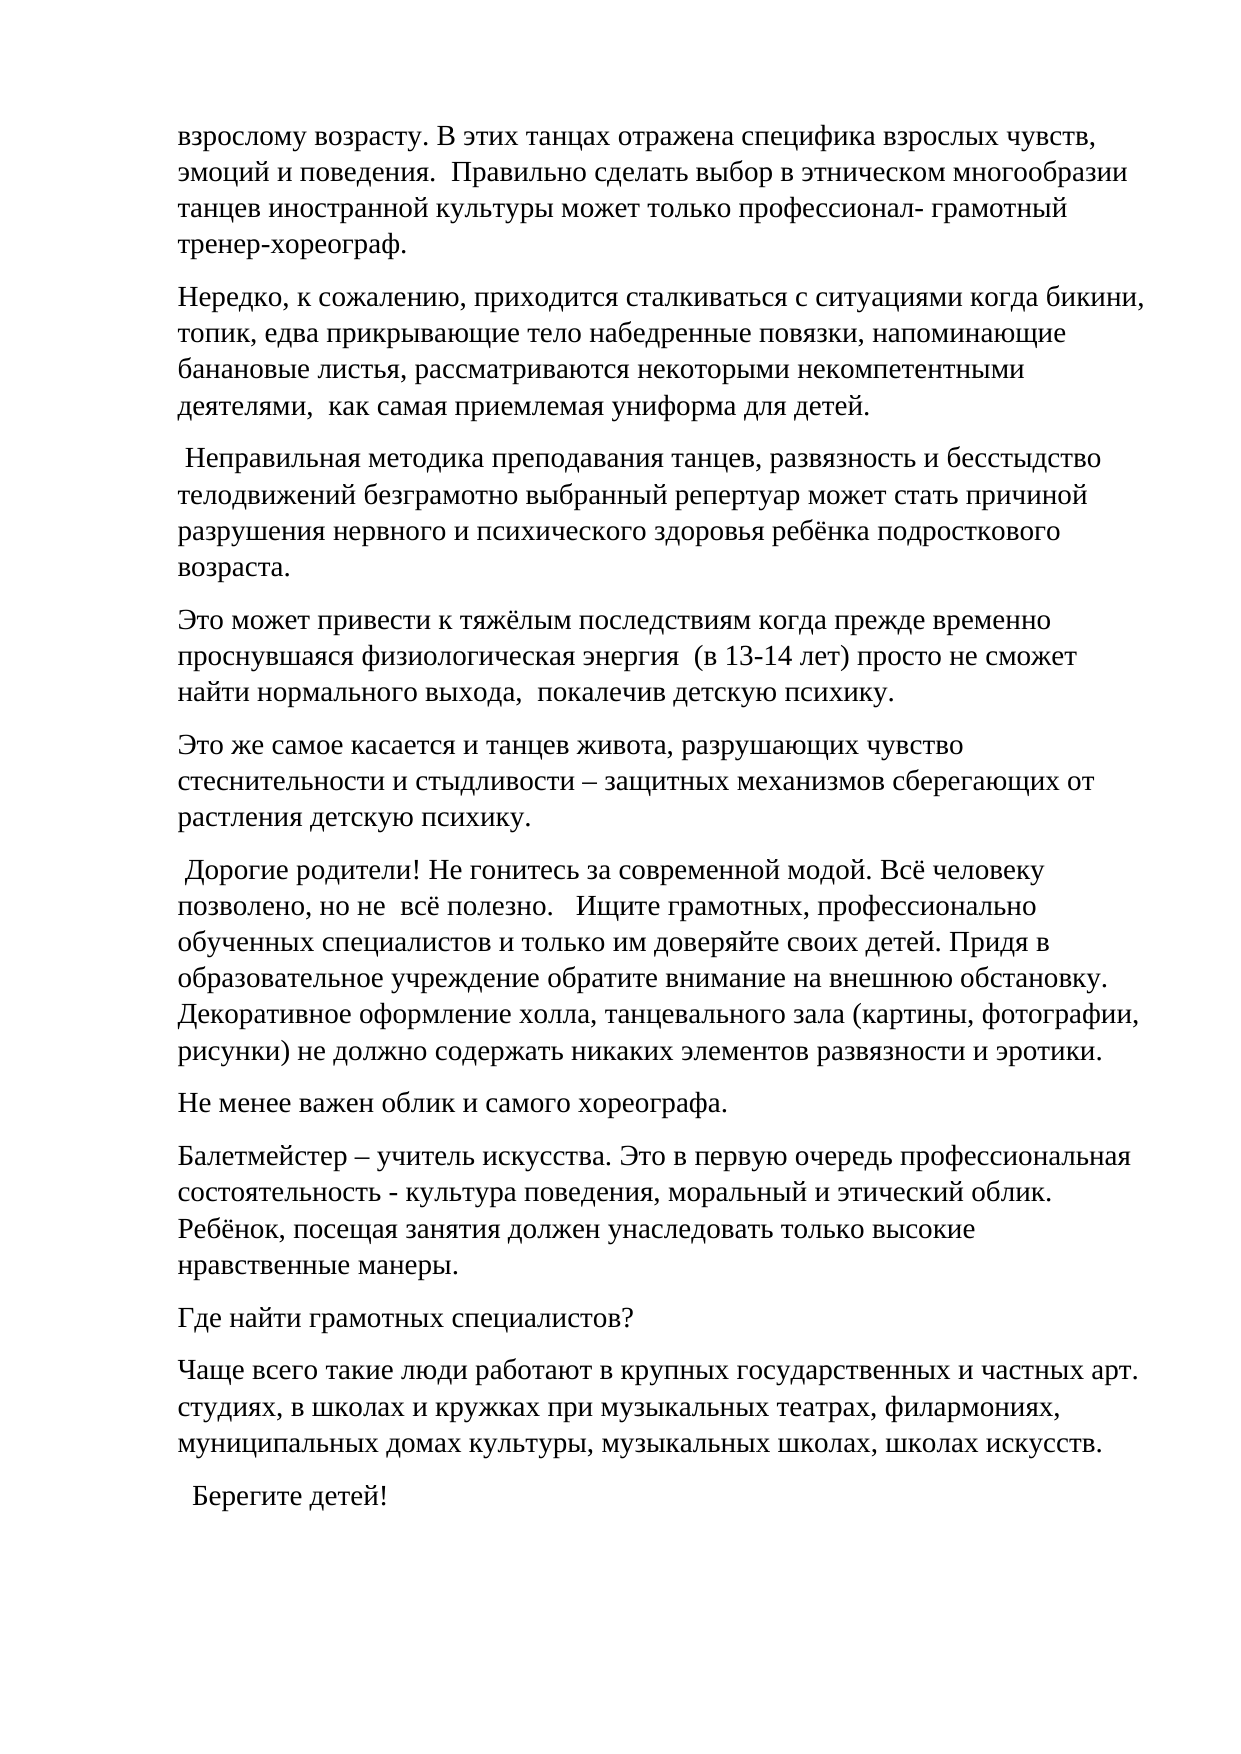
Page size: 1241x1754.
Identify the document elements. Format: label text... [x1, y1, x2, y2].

text Нередко, к сожалению, приходится сталкиваться с ситуациями когда бикини, топик, едва прикрывающие тело набедренные повязки, напоминающие банановые листья, рассматриваются некоторыми некомпетентными деятелями, как самая приемлемая униформа для детей. [177, 279, 1152, 421]
text Это может привести к тяжёлым последствиям когда прежде временно проснувшаяся физиологическая энергия (в 13-14 лет) просто не сможет найти нормального выхода, покалечив детскую психику. [177, 602, 1152, 708]
text Балетмейстер – учитель искусства. Это в первую очередь профессиональная состоятельность - культура поведения, моральный и этический облик. Ребёнок, посещая занятия должен унаследовать только высокие нравственные манеры. [177, 1138, 1152, 1280]
text Берегите детей! [177, 1478, 1152, 1511]
text Где найти грамотных специалистов? [177, 1300, 1152, 1333]
text Дорогие родители! Не гонитесь за современной модой. Всё человеку позволено, но не всё полезно. Ищите грамотных, профессионально обученных специалистов и только им доверяйте своих детей. Придя в образовательное учреждение обратите внимание на внешнюю обстановку. Декоративное оформление холла, танцевального зала (картины, фотографии, рисунки) не должно содержать никаких элементов развязности и эротики. [177, 852, 1152, 1066]
text Это же самое касается и танцев живота, разрушающих чувство стеснительности и стыдливости – защитных механизмов сберегающих от растления детскую психику. [177, 727, 1152, 833]
text Неправильная методика преподавания танцев, развязность и бесстыдство телодвижений безграмотно выбранный репертуар может стать причиной разрушения нервного и психического здоровья ребёнка подросткового возраста. [177, 441, 1152, 583]
text Чаще всего такие люди работают в крупных государственных и частных арт. студиях, в школах и кружках при музыкальных театрах, филармониях, муниципальных домах культуры, музыкальных школах, школах искусств. [177, 1352, 1152, 1458]
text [177, 118, 1152, 260]
text Не менее важен облик и самого хореографа. [177, 1086, 1152, 1119]
